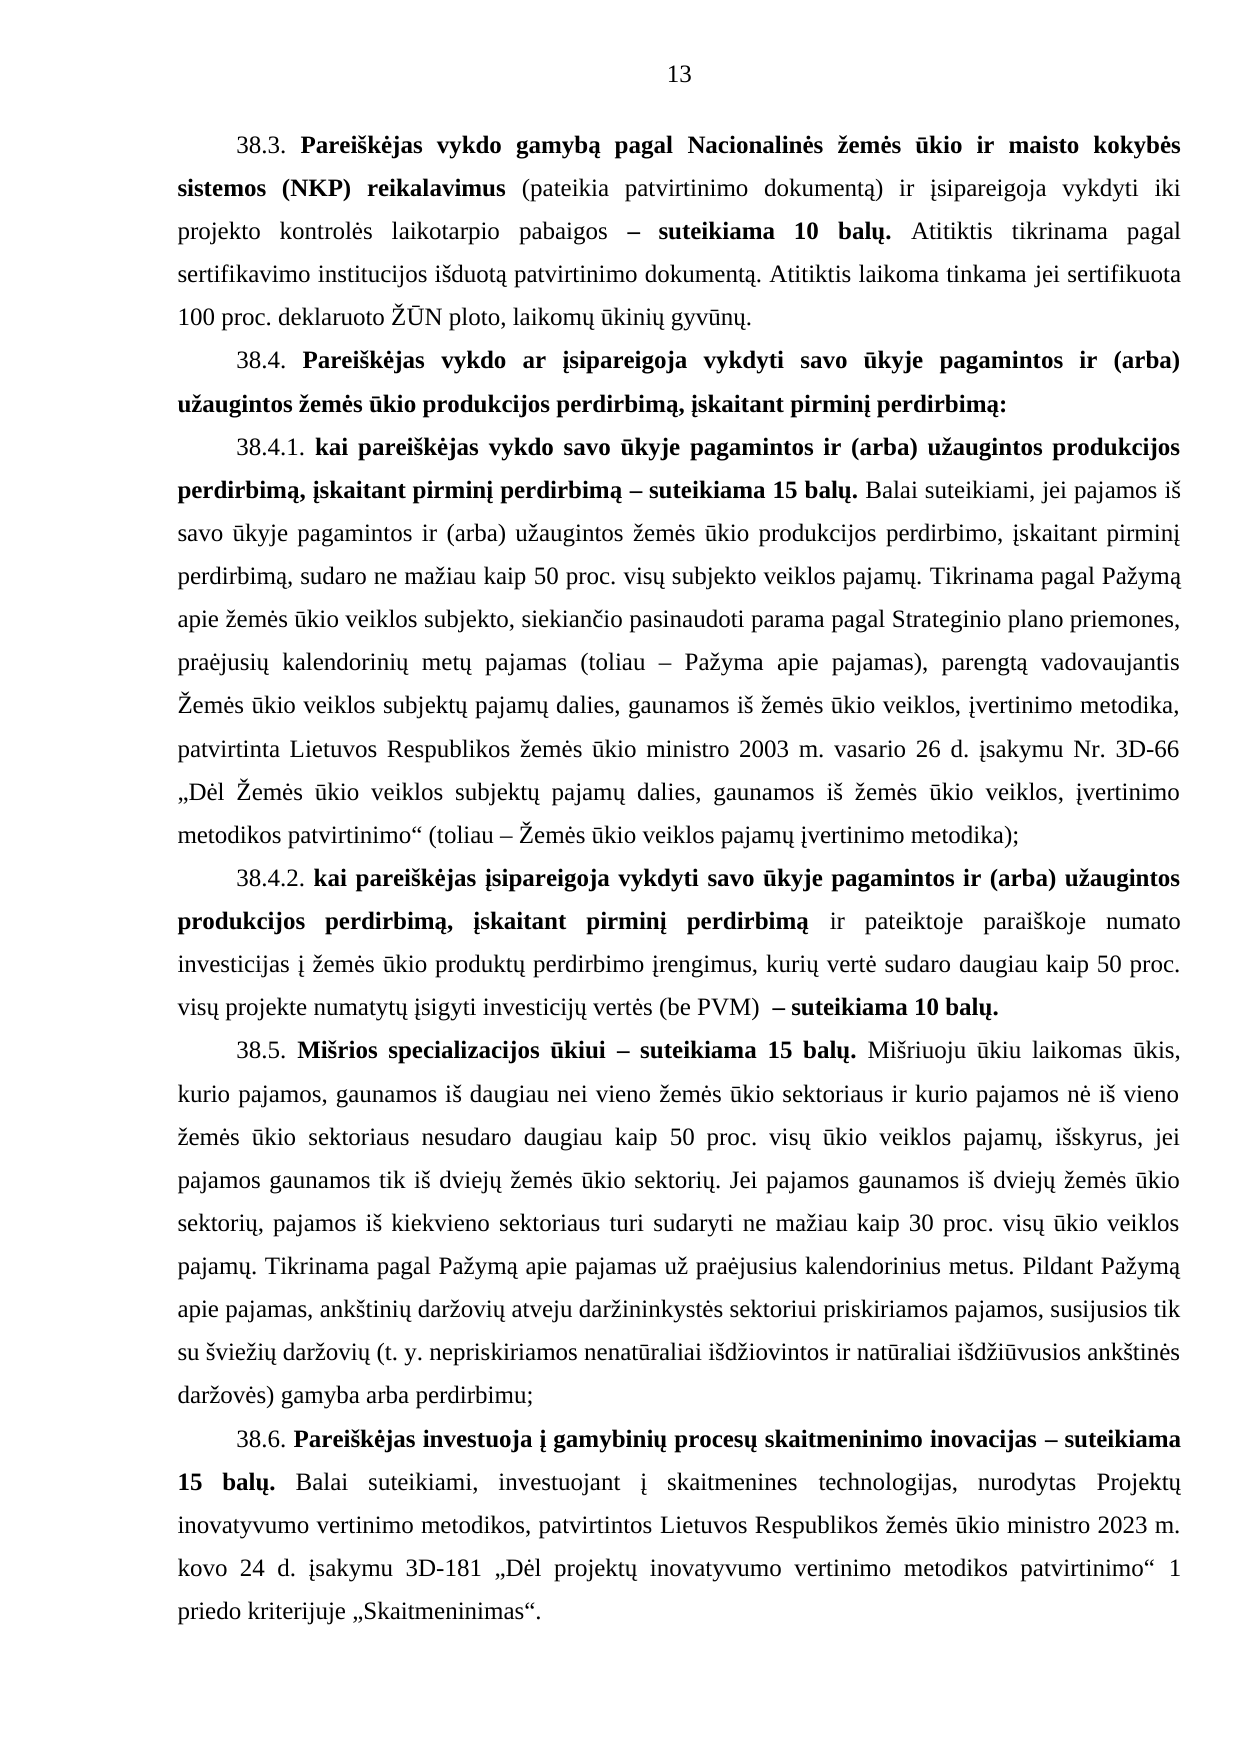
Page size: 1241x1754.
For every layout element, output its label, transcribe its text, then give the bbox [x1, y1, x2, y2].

text 38.6. Pareiškėjas investuoja į gamybinių procesų skaitmeninimo inovacijas – suteikiama 15 balų. Balai suteikiami, investuojant į skaitmenines technologijas, nurodytas Projektų inovatyvumo vertinimo metodikos, patvirtintos Lietuvos Respublikos žemės ūkio ministro 2023 m. kovo 24 d. įsakymu 3D-181 „Dėl projektų inovatyvumo vertinimo metodikos patvirtinimo“ 1 priedo kriterijuje „Skaitmeninimas“. [177, 1424, 1181, 1625]
text 38.3. Pareiškėjas vykdo gamybą pagal Nacionalinės žemės ūkio ir maisto kokybės sistemos (NKP) reikalavimus (pateikia patvirtinimo dokumentą) ir įsipareigoja vykdyti iki projekto kontrolės laikotarpio pabaigos – suteikiama 10 balų. Atitiktis tikrinama pagal sertifikavimo institucijos išduotą patvirtinimo dokumentą. Atitiktis laikoma tinkama jei sertifikuota 100 proc. deklaruoto ŽŪN ploto, laikomų ūkinių gyvūnų. [177, 130, 1181, 331]
text 38.4.1. kai pareiškėjas vykdo savo ūkyje pagamintos ir (arba) užaugintos produkcijos perdirbimą, įskaitant pirminį perdirbimą – suteikiama 15 balų. Balai suteikiami, jei pajamos iš savo ūkyje pagamintos ir (arba) užaugintos žemės ūkio produkcijos perdirbimo, įskaitant pirminį perdirbimą, sudaro ne mažiau kaip 50 proc. visų subjekto veiklos pajamų. Tikrinama pagal Pažymą apie žemės ūkio veiklos subjekto, siekiančio pasinaudoti parama pagal Strateginio plano priemones, praėjusių kalendorinių metų pajamas (toliau – Pažyma apie pajamas), parengtą vadovaujantis Žemės ūkio veiklos subjektų pajamų dalies, gaunamos iš žemės ūkio veiklos, įvertinimo metodika, patvirtinta Lietuvos Respublikos žemės ūkio ministro 2003 m. vasario 26 d. įsakymu Nr. 3D-66 „Dėl Žemės ūkio veiklos subjektų pajamų dalies, gaunamos iš žemės ūkio veiklos, įvertinimo metodikos patvirtinimo“ (toliau – Žemės ūkio veiklos pajamų įvertinimo metodika); [177, 432, 1181, 849]
text 38.4.2. kai pareiškėjas įsipareigoja vykdyti savo ūkyje pagamintos ir (arba) užaugintos produkcijos perdirbimą, įskaitant pirminį perdirbimą ir pateiktoje paraiškoje numato investicijas į žemės ūkio produktų perdirbimo įrengimus, kurių vertė sudaro daugiau kaip 50 proc. visų projekte numatytų įsigyti investicijų vertės (be PVM) – suteikiama 10 balų. [177, 863, 1181, 1021]
text 38.4. Pareiškėjas vykdo ar įsipareigoja vykdyti savo ūkyje pagamintos ir (arba) užaugintos žemės ūkio produkcijos perdirbimą, įskaitant pirminį perdirbimą: [177, 346, 1181, 417]
text 38.5. Mišrios specializacijos ūkiui – suteikiama 15 balų. Mišriuoju ūkiu laikomas ūkis, kurio pajamos, gaunamos iš daugiau nei vieno žemės ūkio sektoriaus ir kurio pajamos nė iš vieno žemės ūkio sektoriaus nesudaro daugiau kaip 50 proc. visų ūkio veiklos pajamų, išskyrus, jei pajamos gaunamos tik iš dviejų žemės ūkio sektorių. Jei pajamos gaunamos iš dviejų žemės ūkio sektorių, pajamos iš kiekvieno sektoriaus turi sudaryti ne mažiau kaip 30 proc. visų ūkio veiklos pajamų. Tikrinama pagal Pažymą apie pajamas už praėjusius kalendorinius metus. Pildant Pažymą apie pajamas, ankštinių daržovių atveju daržininkystės sektoriui priskiriamos pajamos, susijusios tik su šviežių daržovių (t. y. nepriskiriamos nenatūraliai išdžiovintos ir natūraliai išdžiūvusios ankštinės daržovės) gamyba arba perdirbimu; [177, 1036, 1181, 1409]
